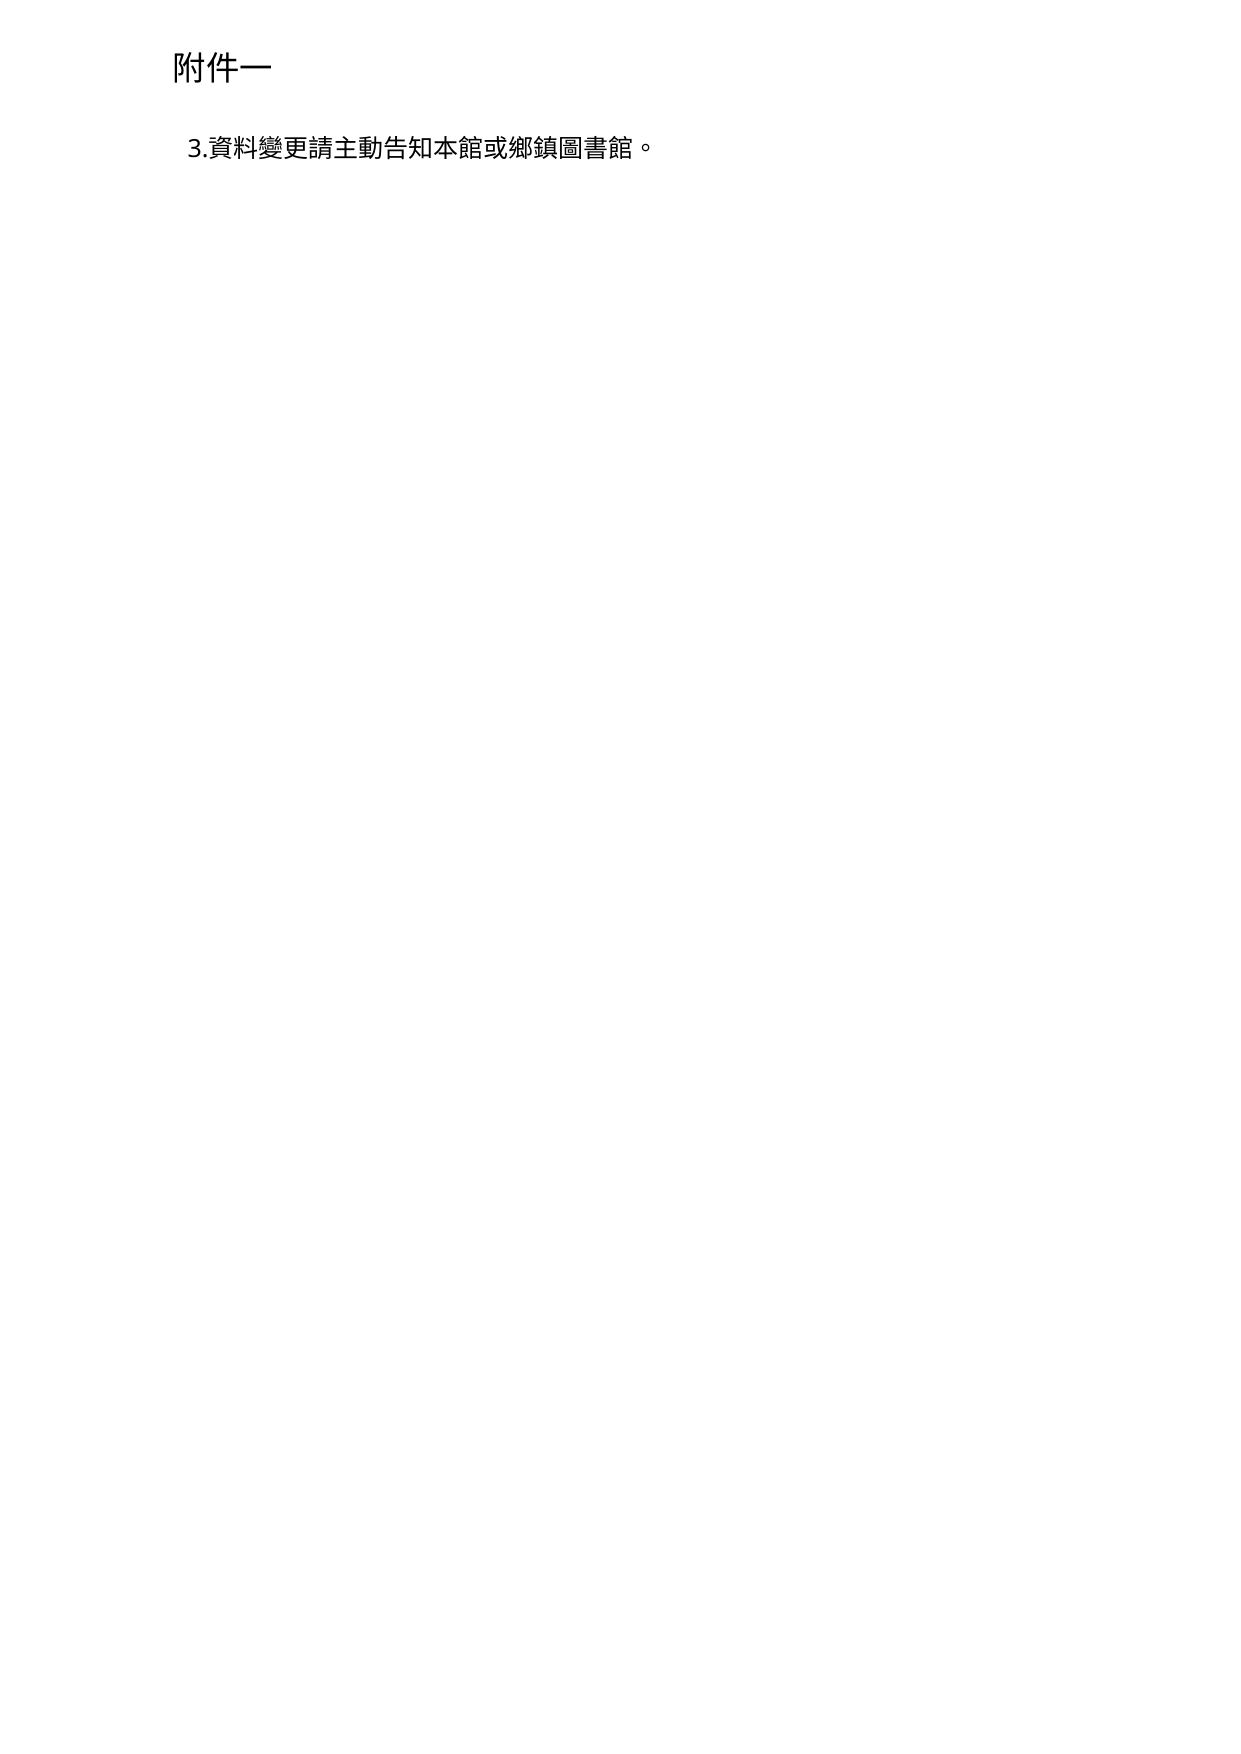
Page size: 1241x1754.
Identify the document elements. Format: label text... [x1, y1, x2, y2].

text 3.資料變更請主動告知本館或鄉鎮圖書館。 [187, 127, 1122, 165]
